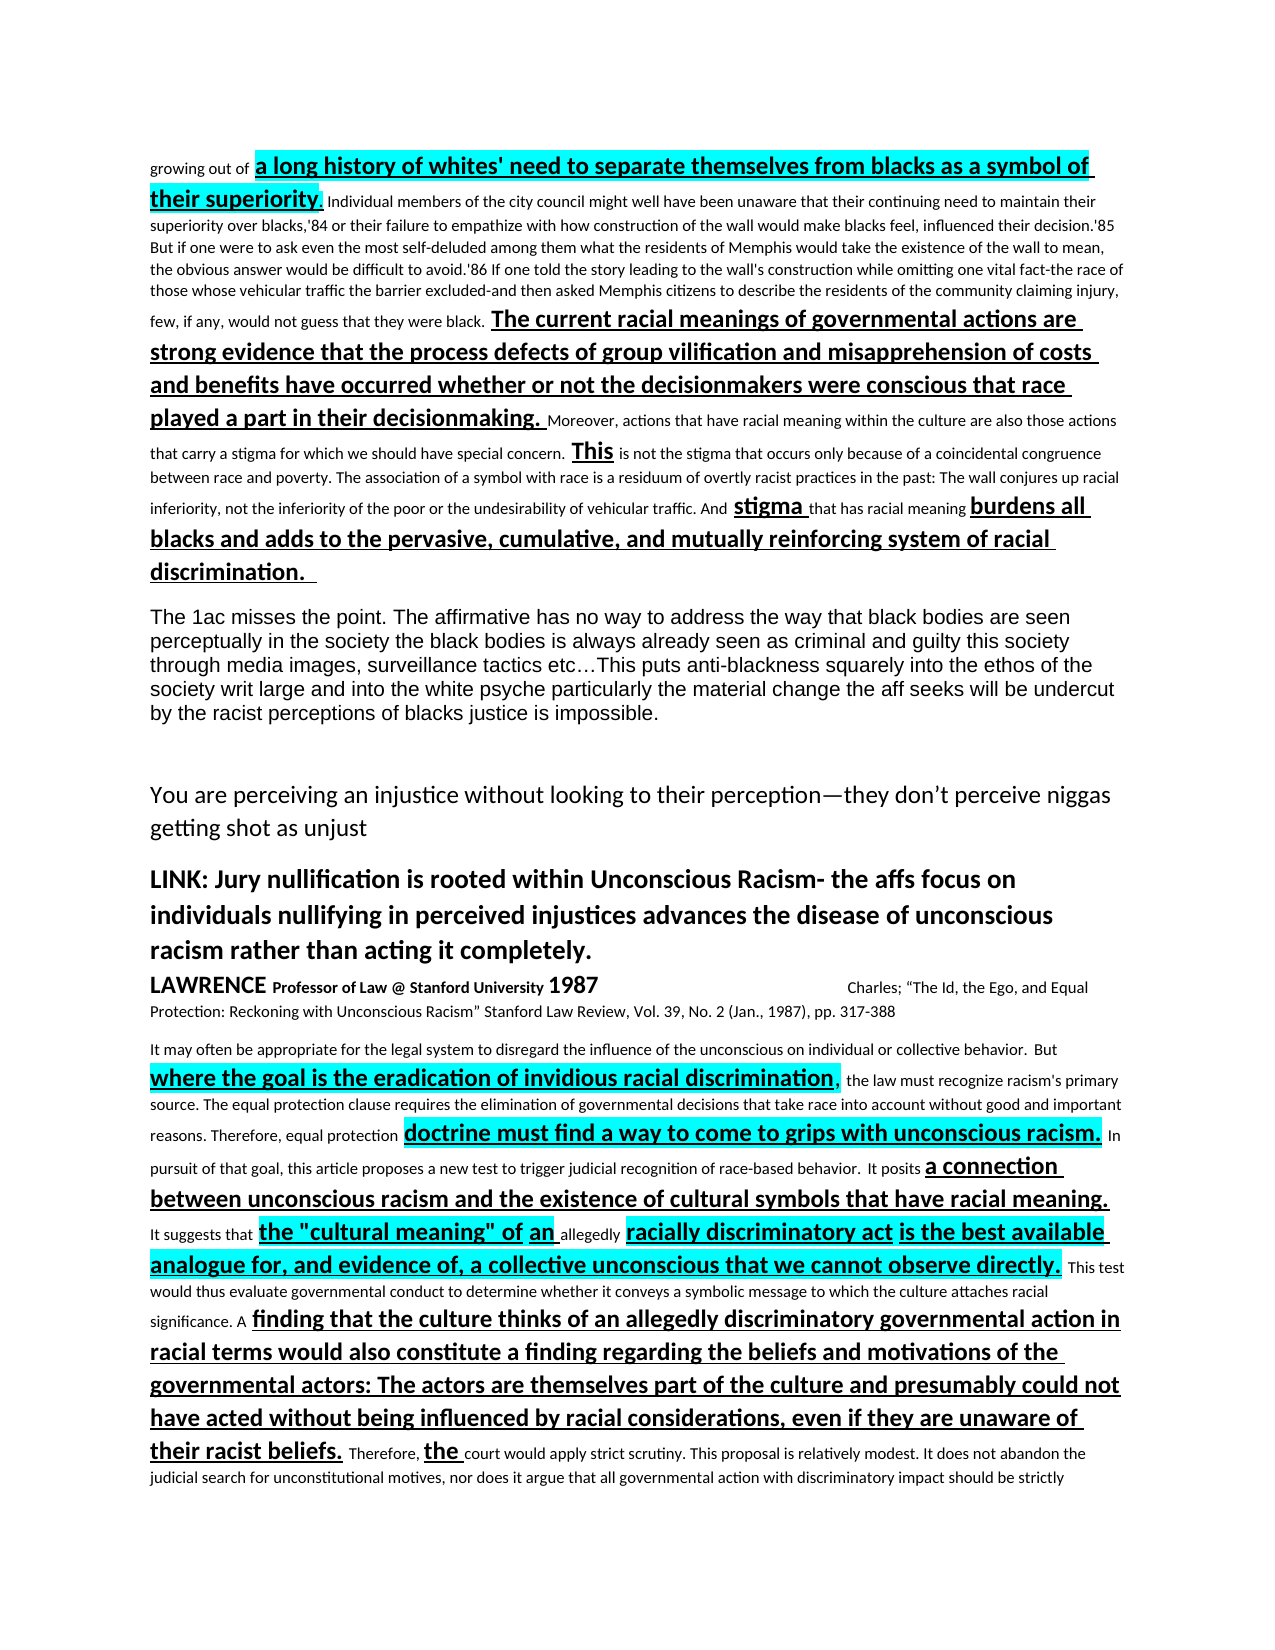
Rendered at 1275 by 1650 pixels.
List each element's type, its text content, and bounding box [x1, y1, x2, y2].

text You are perceiving an injustice without looking to their perception—they don’t perceive niggas getting shot as unjust [150, 780, 1125, 843]
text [150, 1040, 1125, 1488]
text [150, 150, 1125, 586]
text The 1ac misses the point. The affirmative has no way to address the way that black bodies are seen perceptually in the society the black bodies is always already seen as criminal and guilty this society through media images, surveillance tactics etc…This puts anti-blackness squarely into the ethos of the society writ large and into the white psyche particularly the material change the aff seeks will be undercut by the racist perceptions of blacks justice is impossible. [150, 605, 1125, 725]
text LAWRENCE Professor of Law @ Stanford University 1987 Charles; “The Id, the Ego, and Equal Protection: Reckoning with Unconscious Racism” Stanford Law Review, Vol. 39, No. 2 (Jan., 1987), pp. 317-388 [150, 969, 1125, 1021]
subtitle LINK: Jury nullification is rooted within Unconscious Racism- the affs focus on individuals nullifying in perceived injustices advances the disease of unconscious racism rather than acting it completely. [150, 862, 1125, 966]
